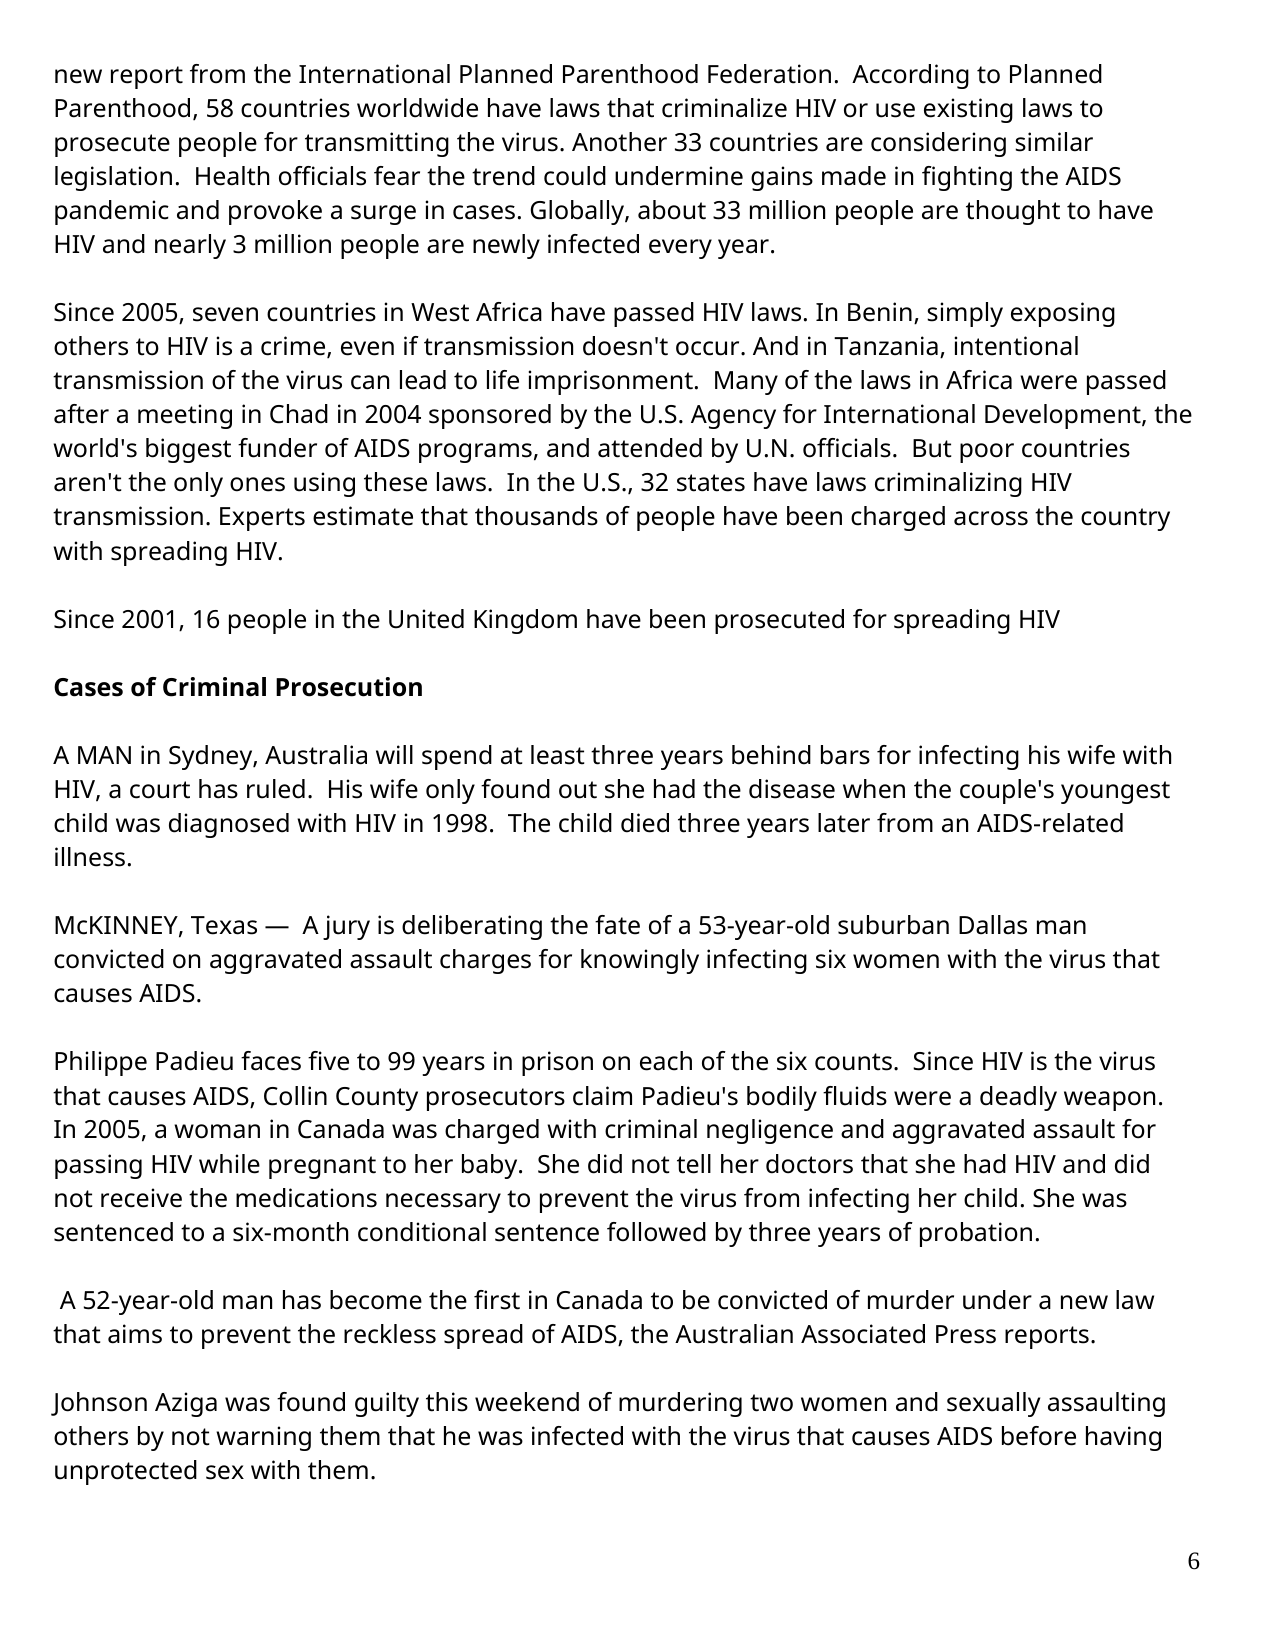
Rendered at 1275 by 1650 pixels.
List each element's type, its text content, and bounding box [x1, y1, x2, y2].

text Johnson Aziga was found guilty this weekend of murdering two women and sexually assaulting others by not warning them that he was infected with the virus that causes AIDS before having unprotected sex with them. [53, 1385, 1197, 1487]
text Philippe Padieu faces five to 99 years in prison on each of the six counts. Since HIV is the virus that causes AIDS, Collin County prosecutors claim Padieu's bodily fluids were a deadly weapon. [53, 1044, 1197, 1112]
text A MAN in Sydney, Australia will spend at least three years behind bars for infecting his wife with HIV, a court has ruled. His wife only found out she had the disease when the couple's youngest child was diagnosed with HIV in 1998. The child died three years later from an AIDS-related illness. [53, 737, 1197, 874]
text Cases of Criminal Prosecution [53, 669, 1197, 703]
text Since 2005, seven countries in West Africa have passed HIV laws. In Benin, simply exposing others to HIV is a crime, even if transmission doesn't occur. And in Tanzania, intentional transmission of the virus can lead to life imprisonment. Many of the laws in Africa were passed after a meeting in Chad in 2004 sponsored by the U.S. Agency for International Development, the world's biggest funder of AIDS programs, and attended by U.N. officials. But poor countries aren't the only ones using these laws. In the U.S., 32 states have laws criminalizing HIV transmission. Experts estimate that thousands of people have been charged across the country with spreading HIV. [53, 295, 1197, 567]
text In 2005, a woman in Canada was charged with criminal negligence and aggravated assault for passing HIV while pregnant to her baby. She did not tell her doctors that she had HIV and did not receive the medications necessary to prevent the virus from infecting her child. She was sentenced to a six-month conditional sentence followed by three years of probation. [53, 1112, 1197, 1248]
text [53, 56, 1197, 261]
text A 52-year-old man has become the first in Canada to be convicted of murder under a new law that aims to prevent the reckless spread of AIDS, the Australian Associated Press reports. [53, 1282, 1197, 1351]
text McKINNEY, Texas — A jury is deliberating the fate of a 53-year-old suburban Dallas man convicted on aggravated assault charges for knowingly infecting six women with the virus that causes AIDS. [53, 908, 1197, 1010]
text Since 2001, 16 people in the United Kingdom have been prosecuted for spreading HIV [53, 601, 1197, 635]
